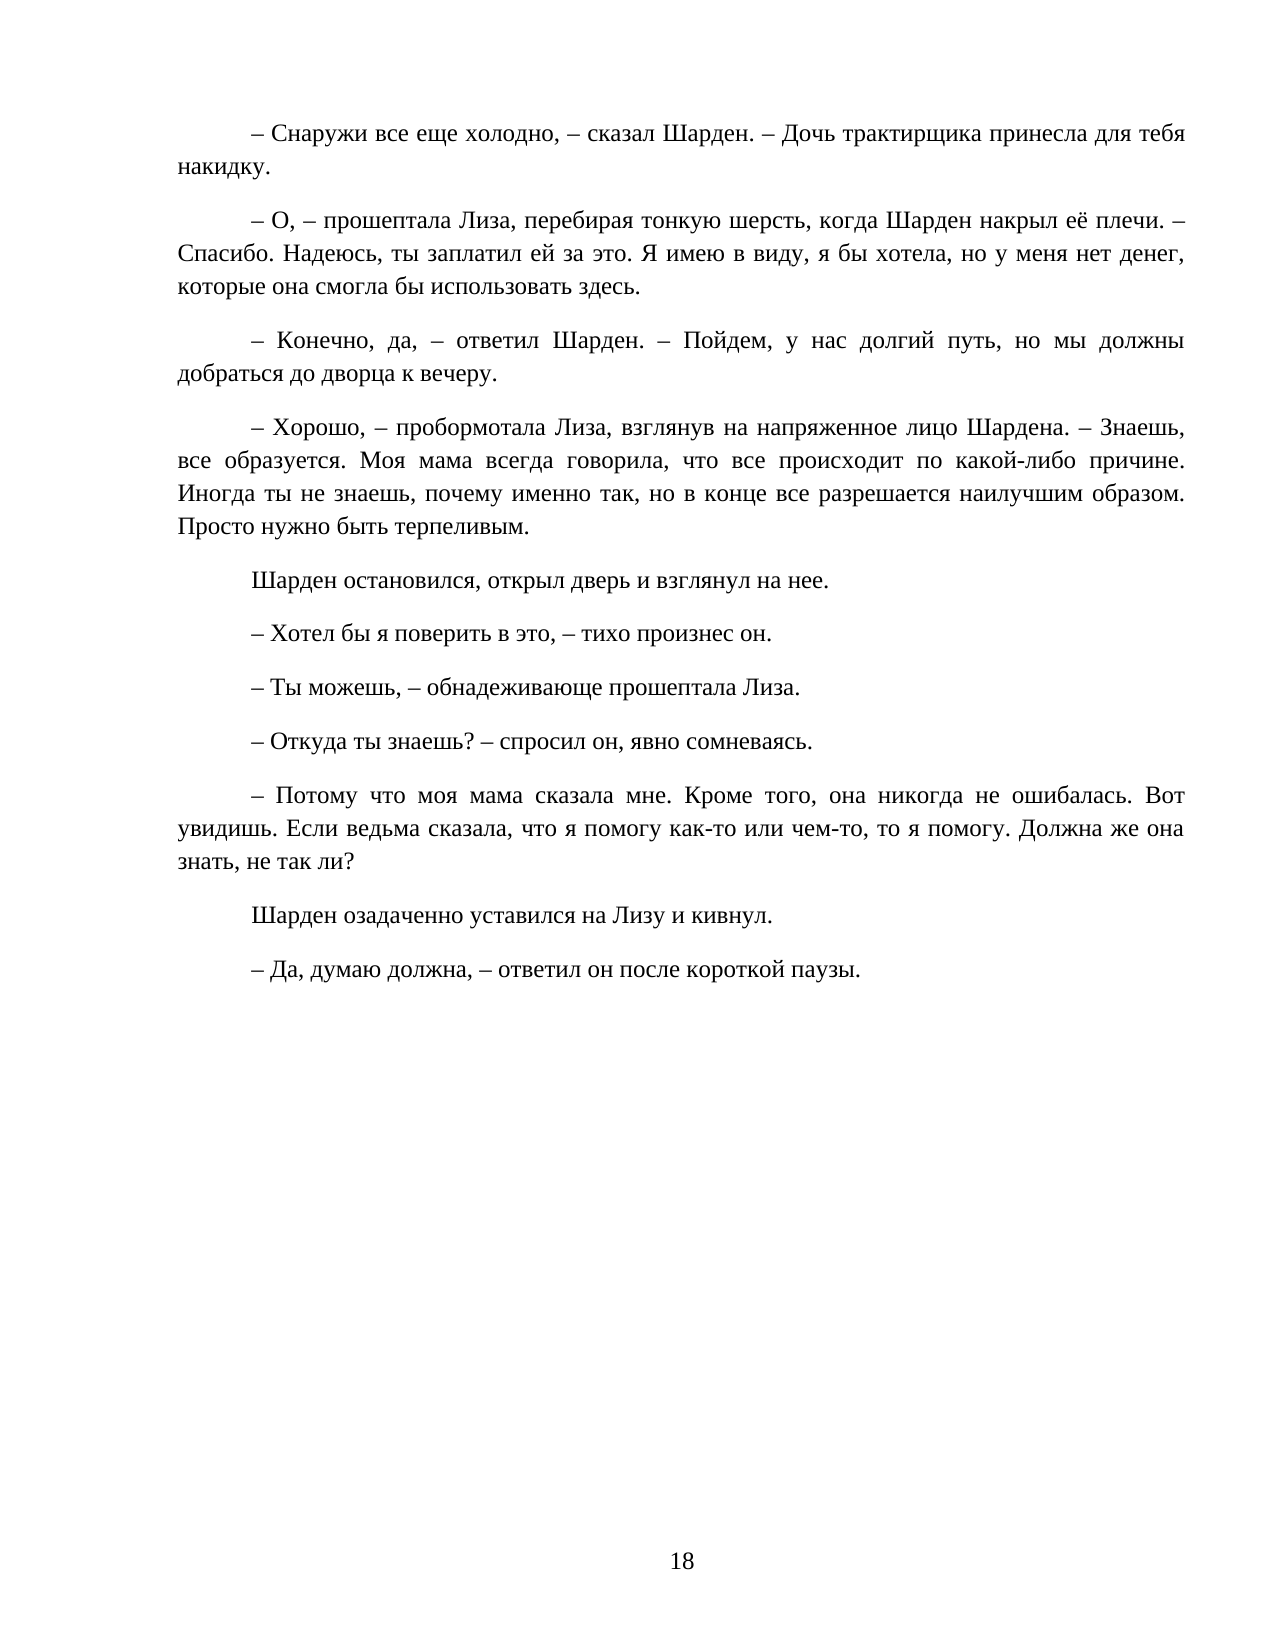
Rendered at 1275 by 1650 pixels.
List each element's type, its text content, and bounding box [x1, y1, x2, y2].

text Шарден остановился, открыл дверь и взглянул на нее. [177, 565, 1186, 593]
text – Откуда ты знаешь? – спросил он, явно сомневаясь. [177, 726, 1186, 755]
text – Да, думаю должна, – ответил он после короткой паузы. [177, 954, 1186, 983]
text – О, – прошептала Лиза, перебирая тонкую шерсть, когда Шарден накрыл её плечи. – Спасибо. Надеюсь, ты заплатил ей за это. Я имею в виду, я бы хотела, но у меня нет денег, которые она смогла бы использовать здесь. [177, 205, 1186, 300]
text – Снаружи все еще холодно, – сказал Шарден. – Дочь трактирщика принесла для тебя накидку. [177, 118, 1186, 180]
text Шарден озадаченно уставился на Лизу и кивнул. [177, 900, 1186, 929]
text – Хорошо, – пробормотала Лиза, взглянув на напряженное лицо Шардена. – Знаешь, все образуется. Моя мама всегда говорила, что все происходит по какой-либо причине. Иногда ты не знаешь, почему именно так, но в конце все разрешается наилучшим образом. Просто нужно быть терпеливым. [177, 412, 1186, 539]
text – Потому что моя мама сказала мне. Кроме того, она никогда не ошибалась. Вот увидишь. Если ведьма сказала, что я помогу как-то или чем-то, то я помогу. Должна же она знать, не так ли? [177, 780, 1186, 875]
text – Ты можешь, – обнадеживающе прошептала Лиза. [177, 672, 1186, 701]
text – Конечно, да, – ответил Шарден. – Пойдем, у нас долгий путь, но мы должны добраться до дворца к вечеру. [177, 325, 1186, 387]
text – Хотел бы я поверить в это, – тихо произнес он. [177, 618, 1186, 647]
